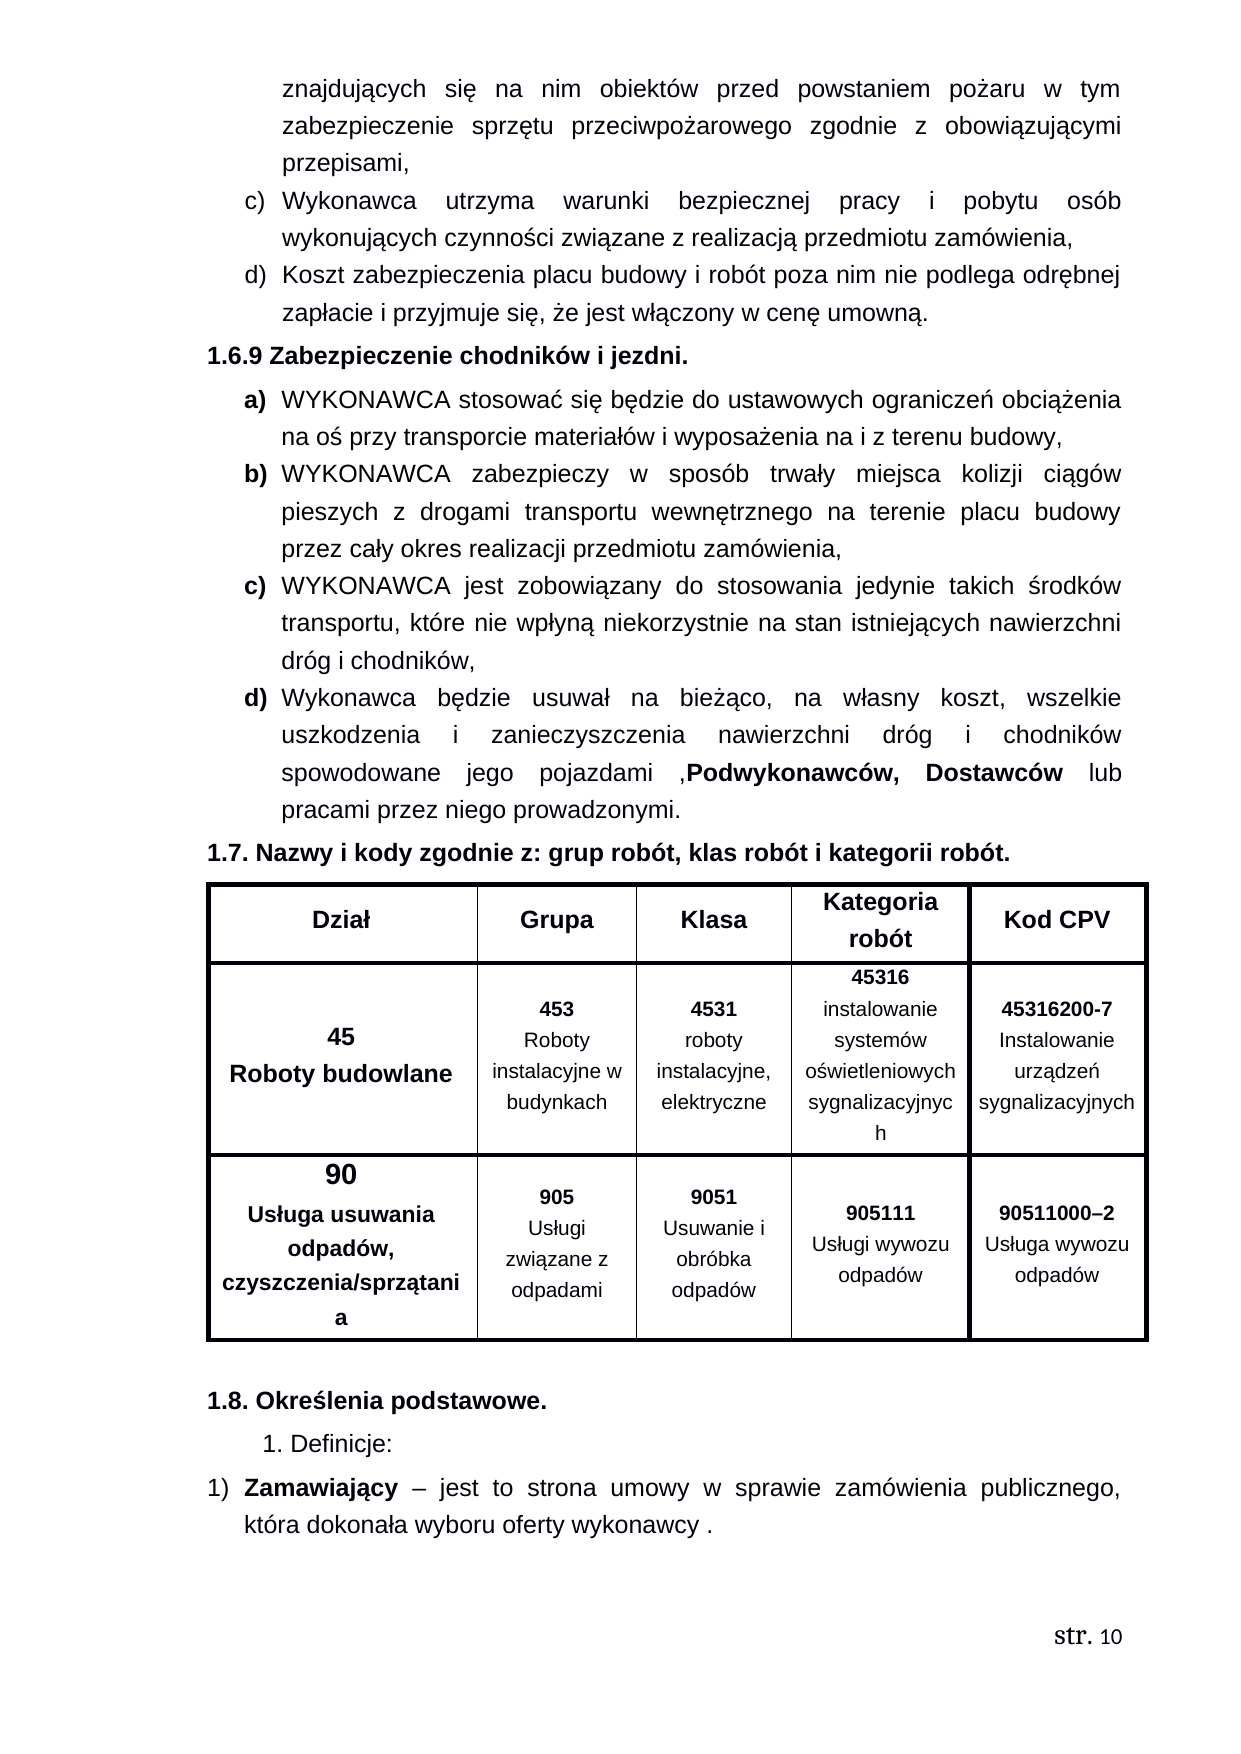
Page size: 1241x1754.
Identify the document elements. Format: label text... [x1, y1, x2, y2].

table_cell 45316 instalowanie systemów oświetleniowych sygnalizacyjnych [792, 965, 967, 1153]
list Koszt zabezpieczenia placu budowy i robót poza nim nie podlega odrębnej zapłacie i przyjmuje się, że jest włączony w cenę umowną. [244, 260, 1122, 326]
table_header Grupa [478, 887, 636, 961]
table_header Kod CPV [972, 887, 1144, 961]
list Wykonawca utrzyma warunki bezpiecznej pracy i pobytu osób wykonujących czynności związane z realizacją przedmiotu zamówienia, [244, 186, 1122, 252]
table_cell 45316200-7 Instalowanie urządzeń sygnalizacyjnych [972, 965, 1144, 1153]
table_header Kategoria robót [792, 887, 967, 961]
list Wykonawca będzie usuwał na bieżąco, na własny koszt, wszelkie uszkodzenia i zanieczyszczenia nawierzchni dróg i chodników spowodowane jego pojazdami ,Podwykonawców, Dostawców lub pracami przez niego prowadzonymi. [244, 683, 1122, 824]
table_cell 90511000–2 Usługa wywozu odpadów [972, 1157, 1144, 1338]
table_cell 9051 Usuwanie i obróbka odpadów [637, 1157, 791, 1338]
table_cell 453 Roboty instalacyjne w budynkach [478, 965, 636, 1153]
list WYKONAWCA stosować się będzie do ustawowych ograniczeń obciążenia na oś przy transporcie materiałów i wyposażenia na i z terenu budowy, [244, 385, 1122, 451]
table_cell 905111 Usługi wywozu odpadów [792, 1157, 967, 1338]
table_cell 45 Roboty budowlane [211, 965, 477, 1153]
list Zamawiający – jest to strona umowy w sprawie zamówienia publicznego, która dokonała wyboru oferty wykonawcy . [207, 1473, 1122, 1539]
text 1.7. Nazwy i kody zgodnie z: grup robót, klas robót i kategorii robót. [207, 838, 1122, 867]
list WYKONAWCA jest zobowiązany do stosowania jedynie takich środków transportu, które nie wpłyną niekorzystnie na stan istniejących nawierzchni dróg i chodników, [244, 571, 1122, 674]
table_cell 905 Usługi związane z odpadami [478, 1157, 636, 1338]
text 1. Definicje: [207, 1429, 1122, 1458]
table_cell 90 Usługa usuwania odpadów, czyszczenia/sprzątania [211, 1157, 477, 1338]
table_header Dział [211, 887, 477, 961]
table_header Klasa [637, 887, 791, 961]
text 1.6.9 Zabezpieczenie chodników i jezdni. [207, 341, 1122, 370]
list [244, 74, 1122, 177]
table_cell 4531 roboty instalacyjne, elektryczne [637, 965, 791, 1153]
list WYKONAWCA zabezpieczy w sposób trwały miejsca kolizji ciągów pieszych z drogami transportu wewnętrznego na terenie placu budowy przez cały okres realizacji przedmiotu zamówienia, [244, 459, 1122, 563]
text 1.8. Określenia podstawowe. [207, 1386, 1122, 1414]
